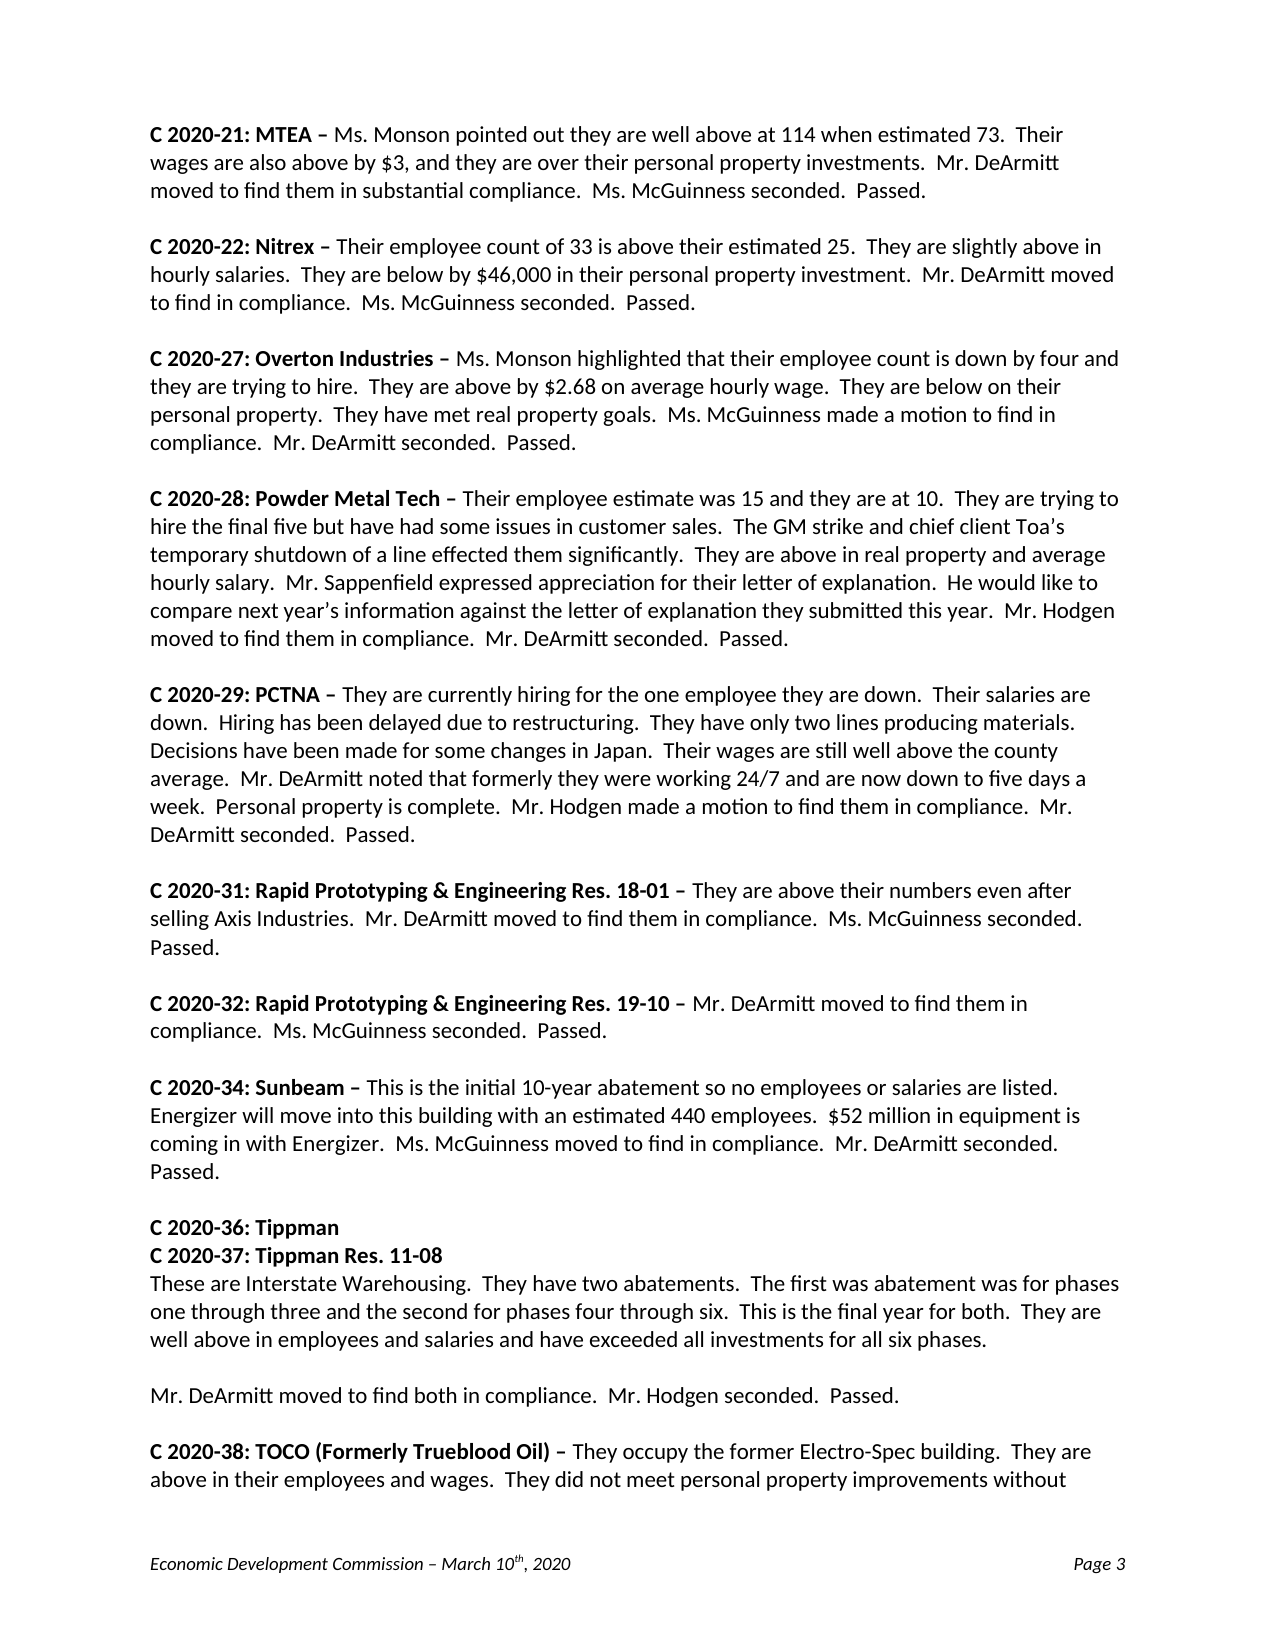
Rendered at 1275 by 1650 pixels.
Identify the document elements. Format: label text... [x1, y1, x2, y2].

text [150, 1437, 1125, 1493]
text Mr. DeArmitt moved to find both in compliance. Mr. Hodgen seconded. Passed. [150, 1381, 1125, 1409]
text C 2020-37: Tippman Res. 11-08 [150, 1241, 1125, 1269]
text C 2020-34: Sunbeam – This is the initial 10-year abatement so no employees or salaries are listed. Energizer will move into this building with an estimated 440 employees. $52 million in equipment is coming in with Energizer. Ms. McGuinness moved to find in compliance. Mr. DeArmitt seconded. Passed. [150, 1073, 1125, 1185]
text C 2020-27: Overton Industries – Ms. Monson highlighted that their employee count is down by four and they are trying to hire. They are above by $2.68 on average hourly wage. They are below on their personal property. They have met real property goals. Ms. McGuinness made a motion to find in compliance. Mr. DeArmitt seconded. Passed. [150, 344, 1125, 456]
text C 2020-29: PCTNA – They are currently hiring for the one employee they are down. Their salaries are down. Hiring has been delayed due to restructuring. They have only two lines producing materials. Decisions have been made for some changes in Japan. Their wages are still well above the county average. Mr. DeArmitt noted that formerly they were working 24/7 and are now down to five days a week. Personal property is complete. Mr. Hodgen made a motion to find them in compliance. Mr. DeArmitt seconded. Passed. [150, 680, 1125, 848]
text These are Interstate Warehousing. They have two abatements. The first was abatement was for phases one through three and the second for phases four through six. This is the final year for both. They are well above in employees and salaries and have exceeded all investments for all six phases. [150, 1269, 1125, 1353]
text C 2020-22: Nitrex – Their employee count of 33 is above their estimated 25. They are slightly above in hourly salaries. They are below by $46,000 in their personal property investment. Mr. DeArmitt moved to find in compliance. Ms. McGuinness seconded. Passed. [150, 232, 1125, 316]
text C 2020-31: Rapid Prototyping & Engineering Res. 18-01 – They are above their numbers even after selling Axis Industries. Mr. DeArmitt moved to find them in compliance. Ms. McGuinness seconded. Passed. [150, 877, 1125, 961]
text C 2020-32: Rapid Prototyping & Engineering Res. 19-10 – Mr. DeArmitt moved to find them in compliance. Ms. McGuinness seconded. Passed. [150, 989, 1125, 1045]
text C 2020-21: MTEA – Ms. Monson pointed out they are well above at 114 when estimated 73. Their wages are also above by $3, and they are over their personal property investments. Mr. DeArmitt moved to find them in substantial compliance. Ms. McGuinness seconded. Passed. [150, 120, 1125, 204]
text C 2020-28: Powder Metal Tech – Their employee estimate was 15 and they are at 10. They are trying to hire the final five but have had some issues in customer sales. The GM strike and chief client Toa’s temporary shutdown of a line effected them significantly. They are above in real property and average hourly salary. Mr. Sappenfield expressed appreciation for their letter of explanation. He would like to compare next year’s information against the letter of explanation they submitted this year. Mr. Hodgen moved to find them in compliance. Mr. DeArmitt seconded. Passed. [150, 484, 1125, 652]
text C 2020-36: Tippman [150, 1213, 1125, 1241]
